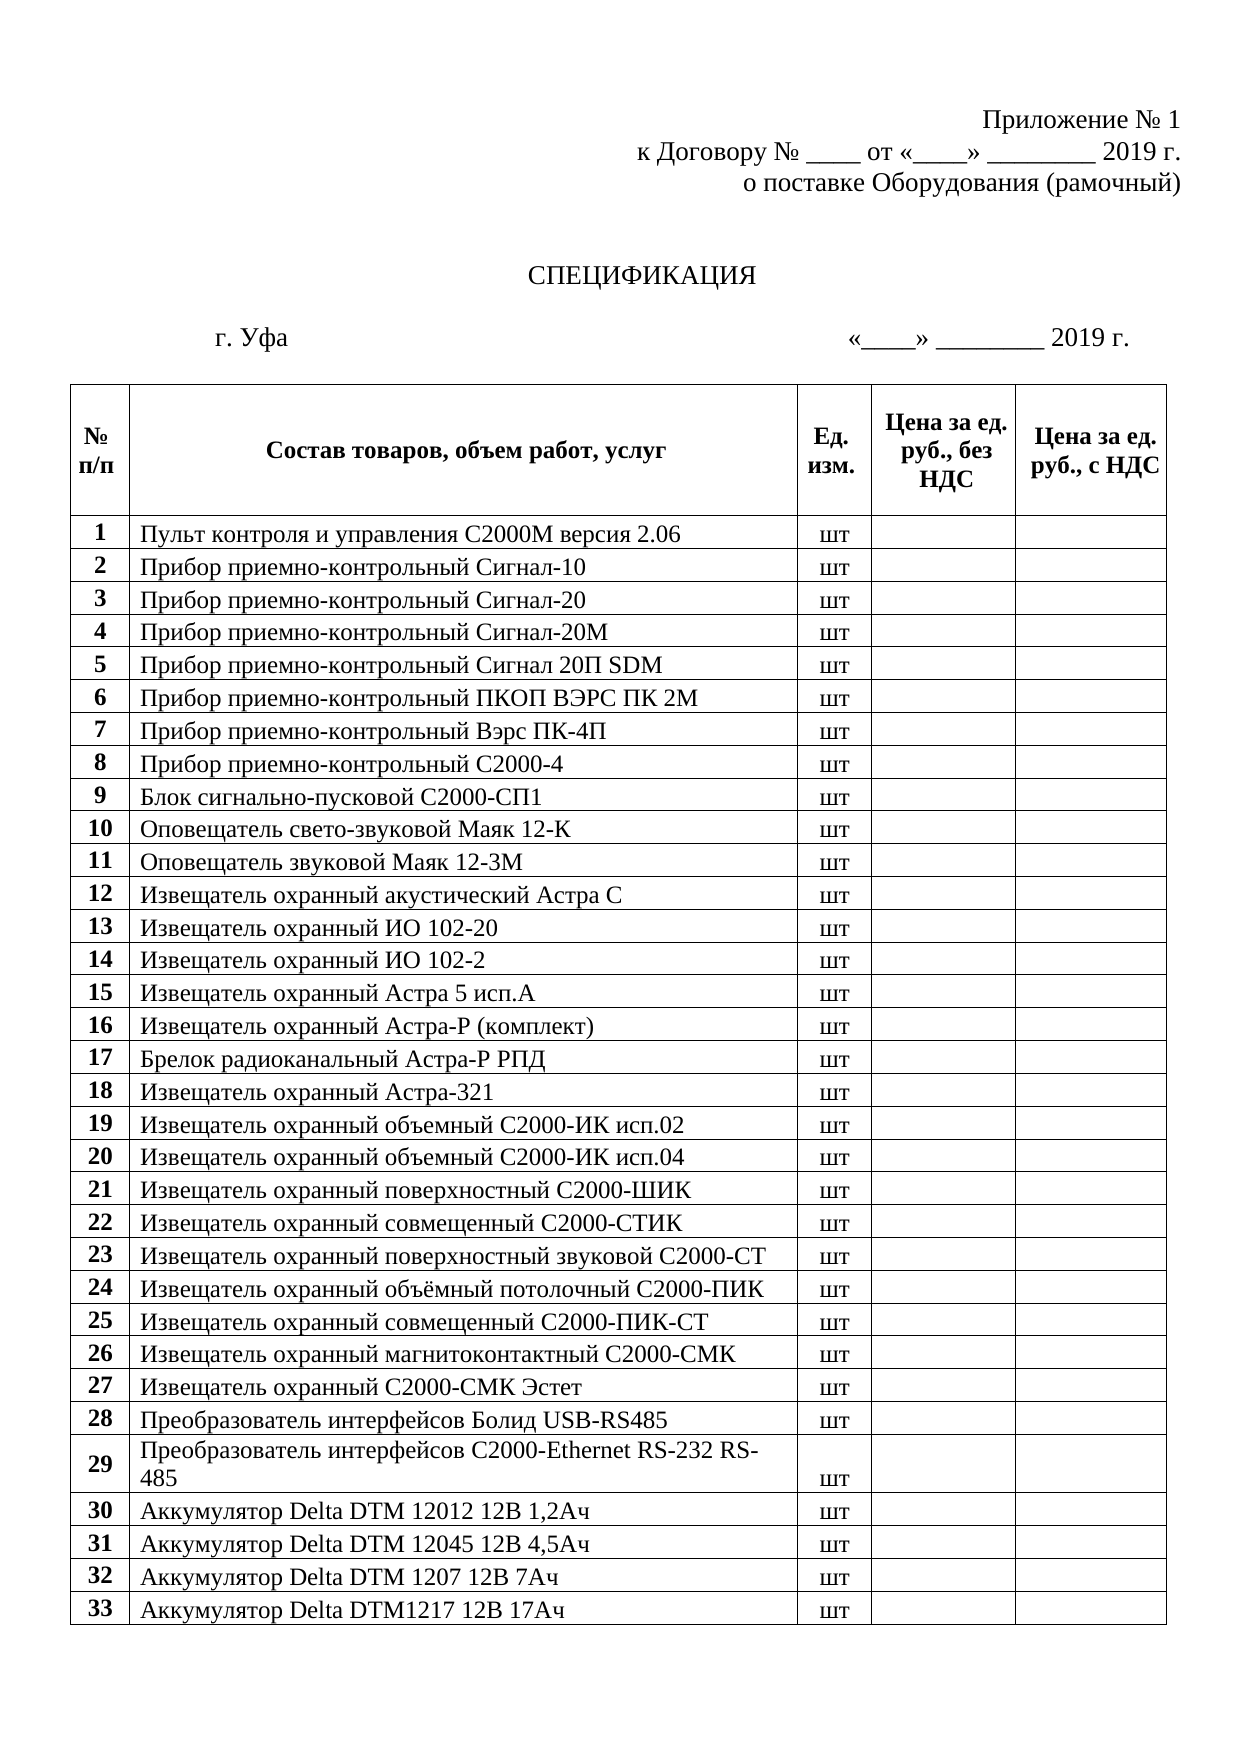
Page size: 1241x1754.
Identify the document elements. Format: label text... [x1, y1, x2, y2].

table_cell шт [798, 877, 871, 909]
table_cell [1016, 1435, 1166, 1492]
table_cell шт [798, 1205, 871, 1237]
text к Договору № ____ от «____» ________ 2019 г. [103, 134, 1181, 166]
table_cell 21 [71, 1172, 129, 1204]
table_cell [1016, 647, 1166, 679]
table_cell 28 [71, 1402, 129, 1434]
table_cell Извещатель охранный Астра-Р (комплект) [130, 1008, 797, 1040]
table_cell 9 [71, 779, 129, 810]
table_cell [1016, 1140, 1166, 1171]
table_cell [1016, 1369, 1166, 1401]
table_cell Извещатель охранный совмещенный С2000-СТИК [130, 1205, 797, 1237]
table_cell [872, 1435, 1015, 1492]
table_cell [872, 1008, 1015, 1040]
table_cell 32 [71, 1559, 129, 1591]
table_cell Извещатель охранный ИО 102-2 [130, 943, 797, 974]
table_cell [1016, 1271, 1166, 1302]
table_cell [872, 1402, 1015, 1434]
table_cell шт [798, 1493, 871, 1525]
table_cell [1016, 1172, 1166, 1204]
table_cell [872, 910, 1015, 942]
table_header Цена за ед. руб., с НДС [1016, 385, 1166, 515]
table_cell шт [798, 1336, 871, 1368]
table_cell [872, 647, 1015, 679]
table_cell [1016, 1336, 1166, 1368]
table_cell [1016, 582, 1166, 613]
table_cell [1016, 1559, 1166, 1591]
table_cell Аккумулятор Delta DTM 1207 12В 7Ач [130, 1559, 797, 1591]
table_cell [872, 713, 1015, 745]
table_cell [872, 1074, 1015, 1106]
table_cell Извещатель охранный поверхностный звуковой С2000-СТ [130, 1238, 797, 1270]
table_cell [1016, 910, 1166, 942]
table_cell шт [798, 746, 871, 777]
table_cell 29 [71, 1435, 129, 1492]
table_cell 16 [71, 1008, 129, 1040]
table_cell шт [798, 910, 871, 942]
table_header № п/п [71, 385, 129, 515]
table_cell Пульт контроля и управления С2000М версия 2.06 [130, 516, 797, 548]
table_cell Извещатель охранный Астра-321 [130, 1074, 797, 1106]
table_cell шт [798, 844, 871, 876]
table_cell [872, 516, 1015, 548]
table_cell [872, 1526, 1015, 1558]
table_cell шт [798, 1526, 871, 1558]
table_cell Оповещатель свето-звуковой Маяк 12-К [130, 811, 797, 843]
table_cell [1016, 549, 1166, 581]
table_cell 22 [71, 1205, 129, 1237]
table_cell Преобразователь интерфейсов C2000-Ethernet RS-232 RS-485 [130, 1435, 797, 1492]
table_cell шт [798, 1559, 871, 1591]
table_cell 18 [71, 1074, 129, 1106]
table_cell 25 [71, 1304, 129, 1335]
table_cell Преобразователь интерфейсов Болид USB-RS485 [130, 1402, 797, 1434]
table_cell [872, 943, 1015, 974]
table_cell [1016, 1074, 1166, 1106]
table_cell 13 [71, 910, 129, 942]
table_cell Блок сигнально-пусковой С2000-СП1 [130, 779, 797, 810]
table_cell 17 [71, 1041, 129, 1073]
table_cell [1016, 1041, 1166, 1073]
table_cell шт [798, 1238, 871, 1270]
table_cell Аккумулятор Delta DTM1217 12В 17Ач [130, 1592, 797, 1623]
table_cell шт [798, 1172, 871, 1204]
table_cell Извещатель охранный магнитоконтактный С2000-СМК [130, 1336, 797, 1368]
table_cell Извещатель охранный С2000-СМК Эстет [130, 1369, 797, 1401]
table_cell [1016, 713, 1166, 745]
table_cell [872, 615, 1015, 646]
table_cell [872, 1172, 1015, 1204]
table_cell [872, 1592, 1015, 1623]
table_cell [1016, 811, 1166, 843]
table_cell Прибор приемно-контрольный Сигнал-20М [130, 615, 797, 646]
table_cell [1016, 1304, 1166, 1335]
table_cell шт [798, 615, 871, 646]
table_cell [1016, 779, 1166, 810]
table_cell [872, 975, 1015, 1007]
table_cell [872, 549, 1015, 581]
table_cell 3 [71, 582, 129, 613]
table_cell 24 [71, 1271, 129, 1302]
table_cell шт [798, 516, 871, 548]
table_cell Аккумулятор Delta DTM 12012 12В 1,2Ач [130, 1493, 797, 1525]
table_cell шт [798, 647, 871, 679]
table_cell шт [798, 1074, 871, 1106]
table_cell [1016, 746, 1166, 777]
table_cell шт [798, 1435, 871, 1492]
table_cell [872, 582, 1015, 613]
table_cell [872, 1107, 1015, 1138]
table_cell [1016, 975, 1166, 1007]
table_cell шт [798, 1008, 871, 1040]
table_cell [872, 680, 1015, 712]
table_cell шт [798, 680, 871, 712]
table_cell 2 [71, 549, 129, 581]
table_cell Извещатель охранный совмещенный С2000-ПИК-СТ [130, 1304, 797, 1335]
table_cell [1016, 1107, 1166, 1138]
table_cell 31 [71, 1526, 129, 1558]
table_cell Извещатель охранный акустический Астра С [130, 877, 797, 909]
table_cell шт [798, 1369, 871, 1401]
table_cell Аккумулятор Delta DTM 12045 12В 4,5Ач [130, 1526, 797, 1558]
table_cell шт [798, 549, 871, 581]
table_cell Извещатель охранный объемный С2000-ИК исп.02 [130, 1107, 797, 1138]
table_cell [872, 1140, 1015, 1171]
table_cell [872, 1041, 1015, 1073]
table_cell Брелок радиоканальный Астра-Р РПД [130, 1041, 797, 1073]
table_cell [872, 1238, 1015, 1270]
table_cell [872, 746, 1015, 777]
table_cell Прибор приемно-контрольный Сигнал-20 [130, 582, 797, 613]
table_cell [872, 1205, 1015, 1237]
table_cell 20 [71, 1140, 129, 1171]
table_cell Прибор приемно-контрольный Сигнал-10 [130, 549, 797, 581]
table_cell [872, 811, 1015, 843]
table_cell [872, 1369, 1015, 1401]
table_cell [1016, 1008, 1166, 1040]
table_cell шт [798, 943, 871, 974]
table_cell 15 [71, 975, 129, 1007]
text Приложение № 1 [103, 103, 1181, 134]
table_cell шт [798, 1304, 871, 1335]
table_cell шт [798, 582, 871, 613]
table_cell шт [798, 779, 871, 810]
table_cell [872, 1336, 1015, 1368]
table_cell 4 [71, 615, 129, 646]
text г. Уфа «____» ________ 2019 г. [215, 321, 1181, 353]
table_cell [1016, 943, 1166, 974]
table_header Состав товаров, объем работ, услуг [130, 385, 797, 515]
table_cell Извещатель охранный поверхностный С2000-ШИК [130, 1172, 797, 1204]
table_cell шт [798, 1107, 871, 1138]
table_cell шт [798, 1041, 871, 1073]
table_cell 30 [71, 1493, 129, 1525]
table_cell 1 [71, 516, 129, 548]
table_cell 8 [71, 746, 129, 777]
table_cell Прибор приемно-контрольный Вэрс ПК-4П [130, 713, 797, 745]
table_cell Прибор приемно-контрольный Сигнал 20П SDM [130, 647, 797, 679]
table_cell [1016, 1493, 1166, 1525]
table_cell [872, 877, 1015, 909]
table_cell [1016, 1238, 1166, 1270]
table_cell [1016, 615, 1166, 646]
table_cell 26 [71, 1336, 129, 1368]
table_cell Прибор приемно-контрольный С2000-4 [130, 746, 797, 777]
table_cell шт [798, 1140, 871, 1171]
table_cell 10 [71, 811, 129, 843]
table_cell 6 [71, 680, 129, 712]
table_cell 33 [71, 1592, 129, 1623]
table_cell 12 [71, 877, 129, 909]
table_cell шт [798, 713, 871, 745]
table_cell [1016, 1526, 1166, 1558]
table_cell 27 [71, 1369, 129, 1401]
table_header Цена за ед. руб., без НДС [872, 385, 1015, 515]
table_cell 14 [71, 943, 129, 974]
table_cell 23 [71, 1238, 129, 1270]
table_cell [872, 1304, 1015, 1335]
table_cell [1016, 877, 1166, 909]
table_cell Извещатель охранный объемный С2000-ИК исп.04 [130, 1140, 797, 1171]
table_cell шт [798, 811, 871, 843]
text СПЕЦИФИКАЦИЯ [103, 259, 1181, 290]
table_cell 19 [71, 1107, 129, 1138]
table_cell Извещатель охранный Астра 5 исп.А [130, 975, 797, 1007]
table_cell Извещатель охранный объёмный потолочный С2000-ПИК [130, 1271, 797, 1302]
table_cell 7 [71, 713, 129, 745]
table_cell 11 [71, 844, 129, 876]
table_cell шт [798, 975, 871, 1007]
table_cell [872, 1559, 1015, 1591]
table_cell [872, 1271, 1015, 1302]
table_cell шт [798, 1402, 871, 1434]
table_cell [1016, 680, 1166, 712]
text о поставке Оборудования (рамочный) [103, 166, 1181, 197]
table_cell [872, 1493, 1015, 1525]
table_cell [1016, 844, 1166, 876]
table_cell [872, 779, 1015, 810]
table_cell [872, 844, 1015, 876]
table_header Ед. изм. [798, 385, 871, 515]
table_cell [1016, 516, 1166, 548]
table_cell 5 [71, 647, 129, 679]
table_cell Прибор приемно-контрольный ПКОП ВЭРС ПК 2М [130, 680, 797, 712]
table_cell Оповещатель звуковой Маяк 12-3М [130, 844, 797, 876]
table_cell [1016, 1402, 1166, 1434]
table_cell [1016, 1592, 1166, 1623]
table_cell Извещатель охранный ИО 102-20 [130, 910, 797, 942]
table_cell шт [798, 1271, 871, 1302]
table_cell шт [798, 1592, 871, 1623]
table_cell [1016, 1205, 1166, 1237]
